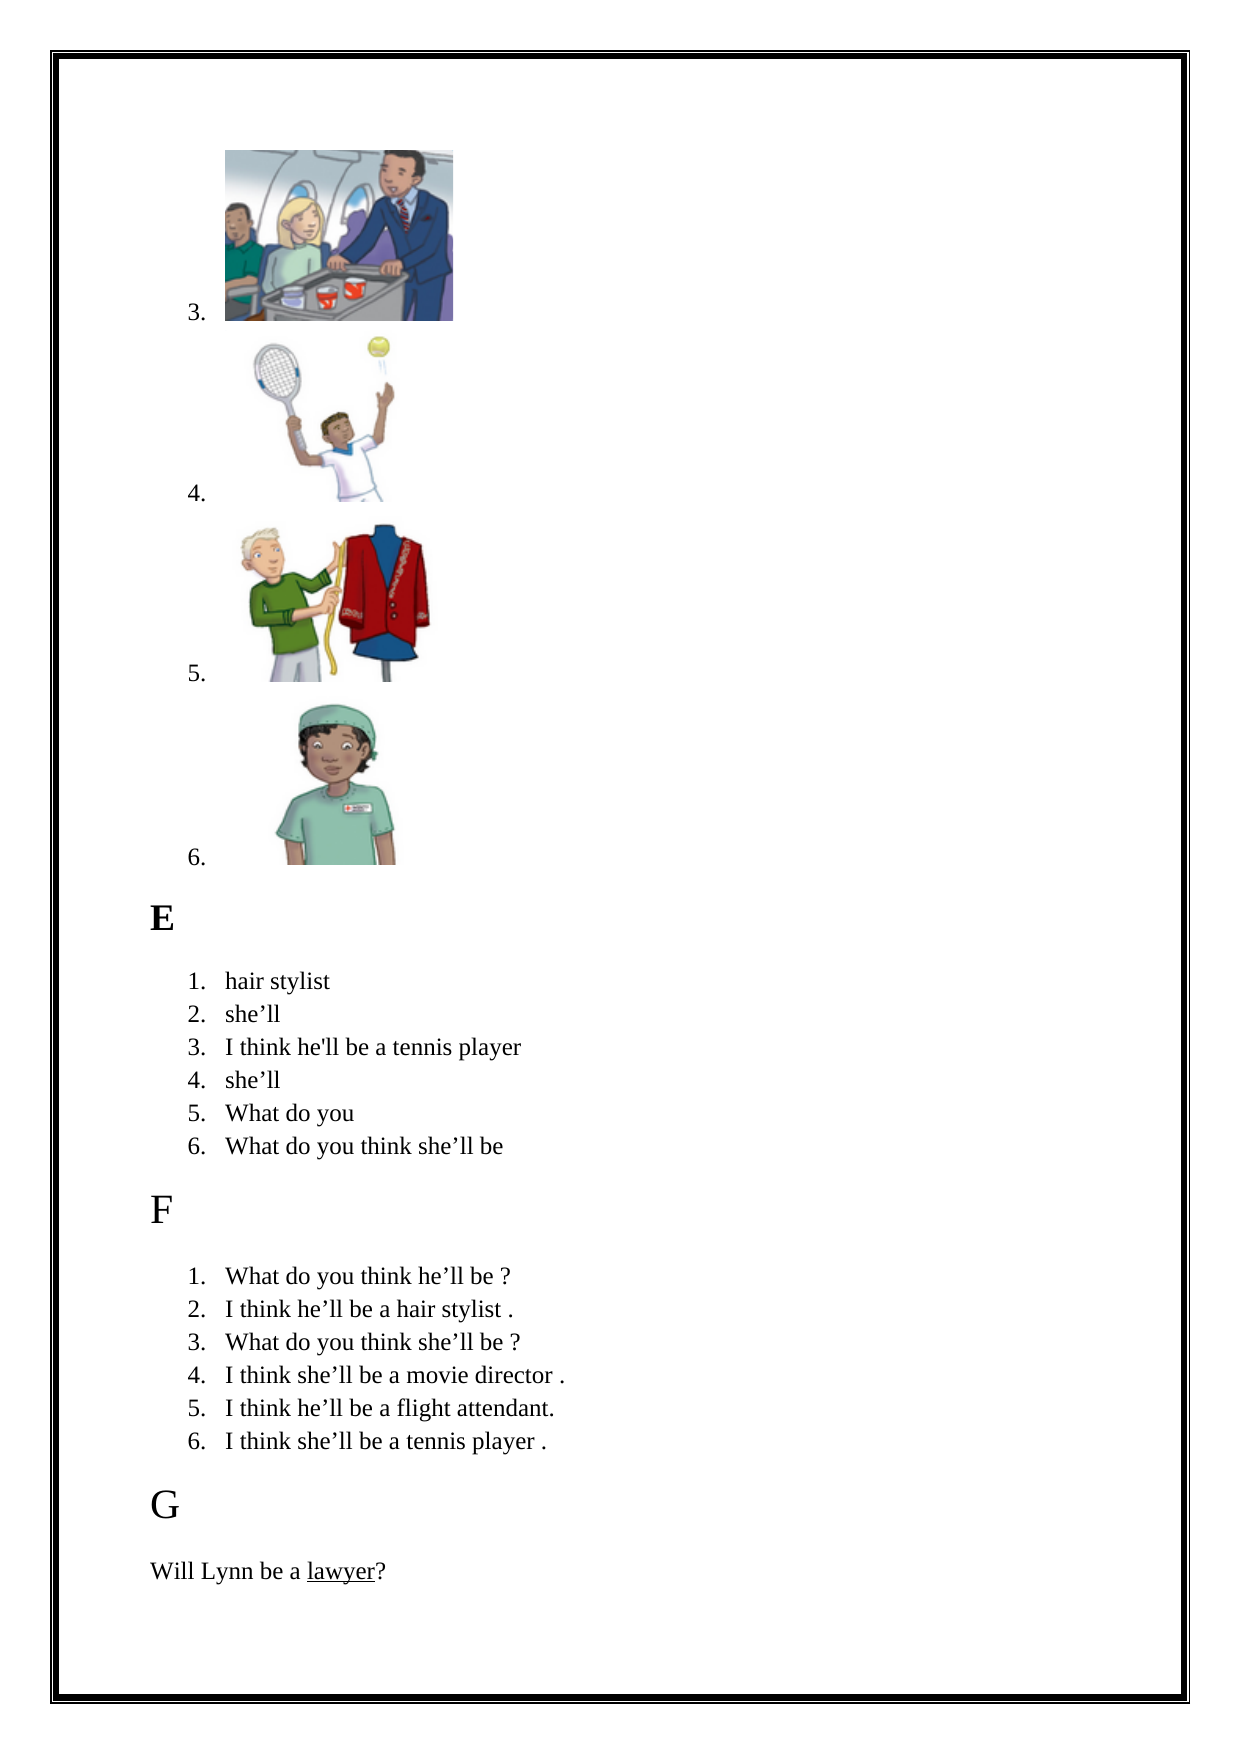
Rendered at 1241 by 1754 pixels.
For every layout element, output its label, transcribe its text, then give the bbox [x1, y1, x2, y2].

list I think he'll be a tennis player [187, 1032, 1090, 1061]
text G [150, 1480, 1090, 1528]
list I think he’ll be a flight attendant. [187, 1393, 1090, 1422]
list hair stylist [187, 966, 1090, 995]
picture [225, 691, 446, 865]
list she’ll [187, 1065, 1090, 1094]
list What do you [187, 1098, 1090, 1127]
list she’ll [187, 999, 1090, 1028]
picture [225, 330, 451, 502]
list I think he’ll be a hair stylist . [187, 1294, 1090, 1323]
text F [150, 1185, 1090, 1233]
list I think she’ll be a tennis player . [187, 1426, 1090, 1455]
picture [225, 511, 447, 682]
list What do you think she’ll be ? [187, 1327, 1090, 1356]
list I think she’ll be a movie director . [187, 1360, 1090, 1389]
picture [225, 150, 454, 321]
list What do you think she’ll be [187, 1131, 1090, 1160]
list What do you think he’ll be ? [187, 1261, 1090, 1289]
text Will Lynn be a lawyer? [150, 1556, 1090, 1584]
text E [150, 896, 1090, 939]
